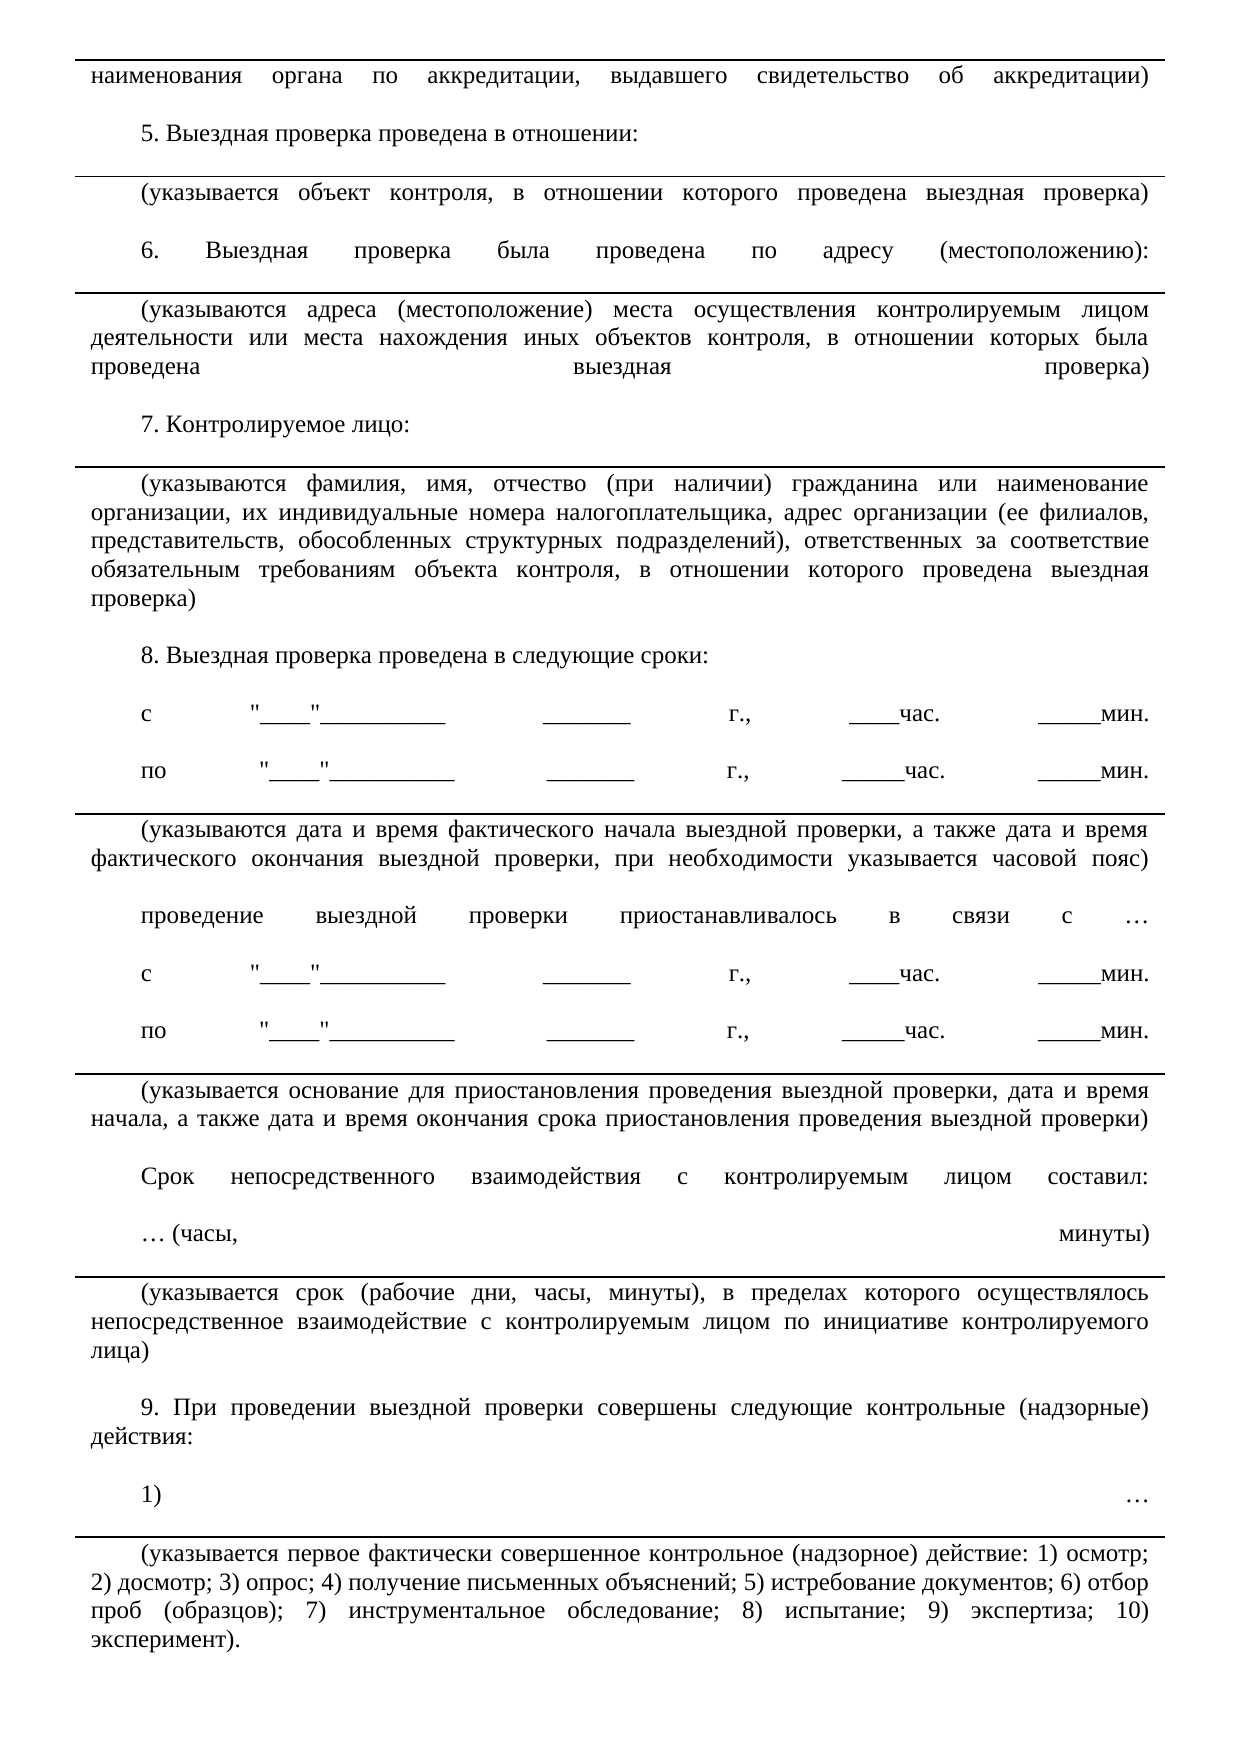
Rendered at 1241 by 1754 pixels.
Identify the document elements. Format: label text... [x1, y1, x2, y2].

table_cell 5. Выездная проверка проведена в отношении: [75, 118, 1165, 176]
table_cell (указывается объект контроля, в отношении которого проведена выездная проверка) [75, 177, 1165, 235]
table_cell (указываются фамилия, имя, отчество (при наличии) гражданина или наименование организации, их индивидуальные номера налогоплательщика, адрес организации (ее филиалов, представительств, обособленных структурных подразделений), ответственных за соответствие обязательным требованиям объекта контроля, в отношении которого проведена выездная проверка) [75, 468, 1165, 640]
table_cell (указывается основание для приостановления проведения выездной проверки, дата и время начала, а также дата и время окончания срока приостановления проведения выездной проверки) [75, 1075, 1165, 1161]
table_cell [75, 61, 1165, 118]
table_cell (указывается первое фактически совершенное контрольное (надзорное) действие: 1) осмотр; 2) досмотр; 3) опрос; 4) получение письменных объяснений; 5) истребование документов; 6) отбор проб (образцов); 7) инструментальное обследование; 8) испытание; 9) экспертиза; 10) эксперимент). [75, 1538, 1165, 1682]
table_cell (указывается срок (рабочие дни, часы, минуты), в пределах которого осуществлялось непосредственное взаимодействие с контролируемым лицом по инициативе контролируемого лица) [75, 1278, 1165, 1392]
table_cell 9. При проведении выездной проверки совершены следующие контрольные (надзорные) действия: [75, 1393, 1165, 1479]
table_cell с "____"__________ _______ г., ____час. _____мин. по "____"__________ _______ г., _____час. _____мин. [75, 958, 1165, 1073]
table_cell 7. Контролируемое лицо: [75, 409, 1165, 466]
table_cell (указываются адреса (местоположение) места осуществления контролируемым лицом деятельности или места нахождения иных объектов контроля, в отношении которых была проведена выездная проверка) [75, 294, 1165, 409]
table_cell (указываются дата и время фактического начала выездной проверки, а также дата и время фактического окончания выездной проверки, при необходимости указывается часовой пояс) [75, 815, 1165, 901]
table_cell с "____"__________ _______ г., ____час. _____мин. по "____"__________ _______ г., _____час. _____мин. [75, 698, 1165, 813]
table_cell 8. Выездная проверка проведена в следующие сроки: [75, 640, 1165, 698]
table_cell … (часы, минуты) [75, 1219, 1165, 1276]
table_cell 1) … [75, 1479, 1165, 1536]
table_cell 6. Выездная проверка была проведена по адресу (местоположению): [75, 235, 1165, 292]
table_cell Срок непосредственного взаимодействия с контролируемым лицом составил: [75, 1161, 1165, 1218]
table_cell проведение выездной проверки приостанавливалось в связи с … [75, 901, 1165, 958]
